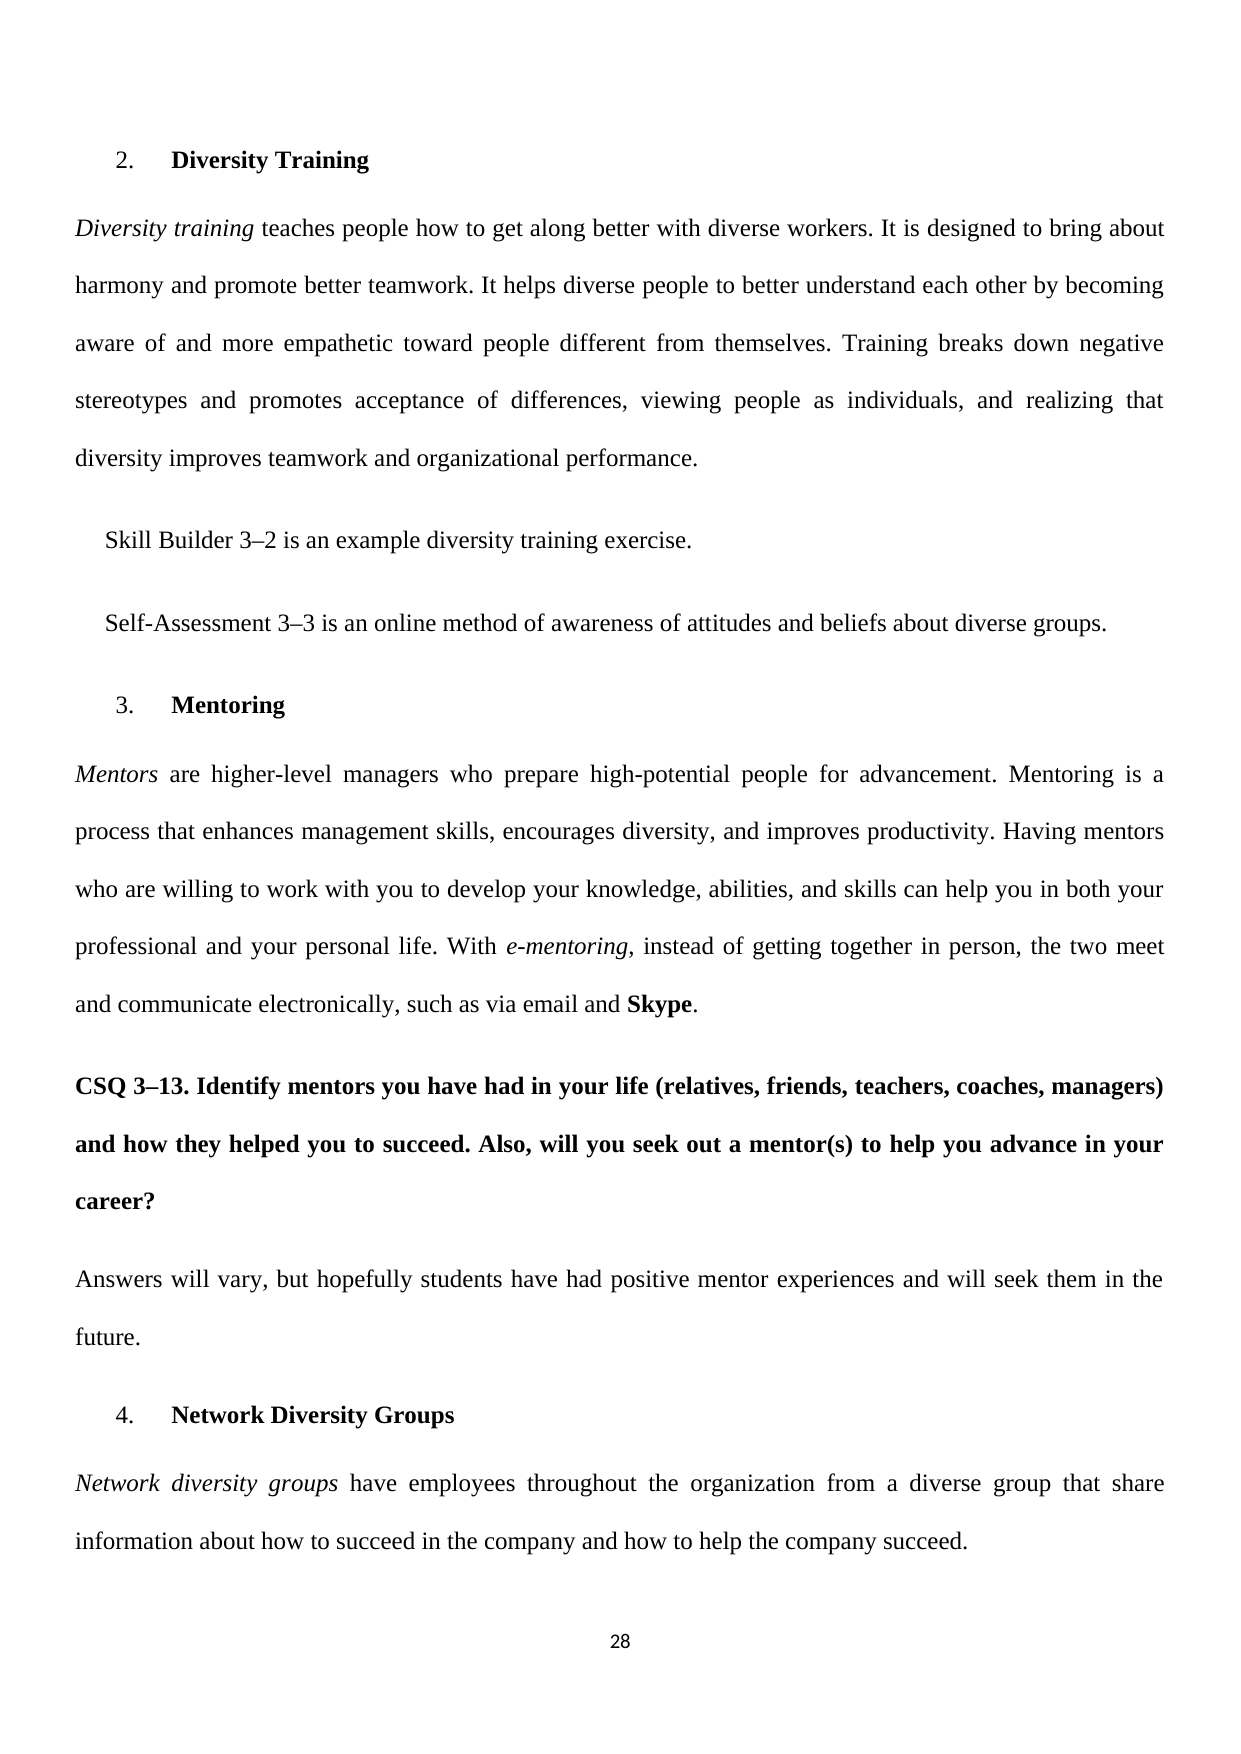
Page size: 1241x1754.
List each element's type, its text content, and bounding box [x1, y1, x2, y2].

text Mentoring [134, 691, 1165, 719]
text Mentors are higher-level managers who prepare high-potential people for advancement. Mentoring is a process that enhances management skills, encourages diversity, and improves productivity. Having mentors who are willing to work with you to develop your knowledge, abilities, and skills can help you in both your professional and your personal life. With e-mentoring, instead of getting together in person, the two meet and communicate electronically, such as via email and Skype. [75, 759, 1165, 1017]
text Network diversity groups have employees throughout the organization from a diverse group that share information about how to succeed in the company and how to help the company succeed. [75, 1468, 1165, 1555]
text Self-Assessment 3–3 is an online method of awareness of attitudes and beliefs about diverse groups. [75, 608, 1165, 637]
text Answers will vary, but hopefully students have had positive mentor experiences and will seek them in the future. [75, 1264, 1165, 1351]
text CSQ 3–13. Identify mentors you have had in your life (relatives, friends, teachers, coaches, managers) and how they helped you to succeed. Also, will you seek out a mentor(s) to help you advance in your career? [75, 1071, 1165, 1215]
text Diversity Training [134, 145, 1165, 174]
text Diversity training teaches people how to get along better with diverse workers. It is designed to bring about harmony and promote better teamwork. It helps diverse people to better understand each other by becoming aware of and more empathetic toward people different from themselves. Training breaks down negative stereotypes and promotes acceptance of differences, viewing people as individuals, and realizing that diversity improves teamwork and organizational performance. [75, 213, 1165, 472]
text Network Diversity Groups [134, 1400, 1165, 1429]
text Skill Builder 3–2 is an example diversity training exercise. [75, 526, 1165, 554]
